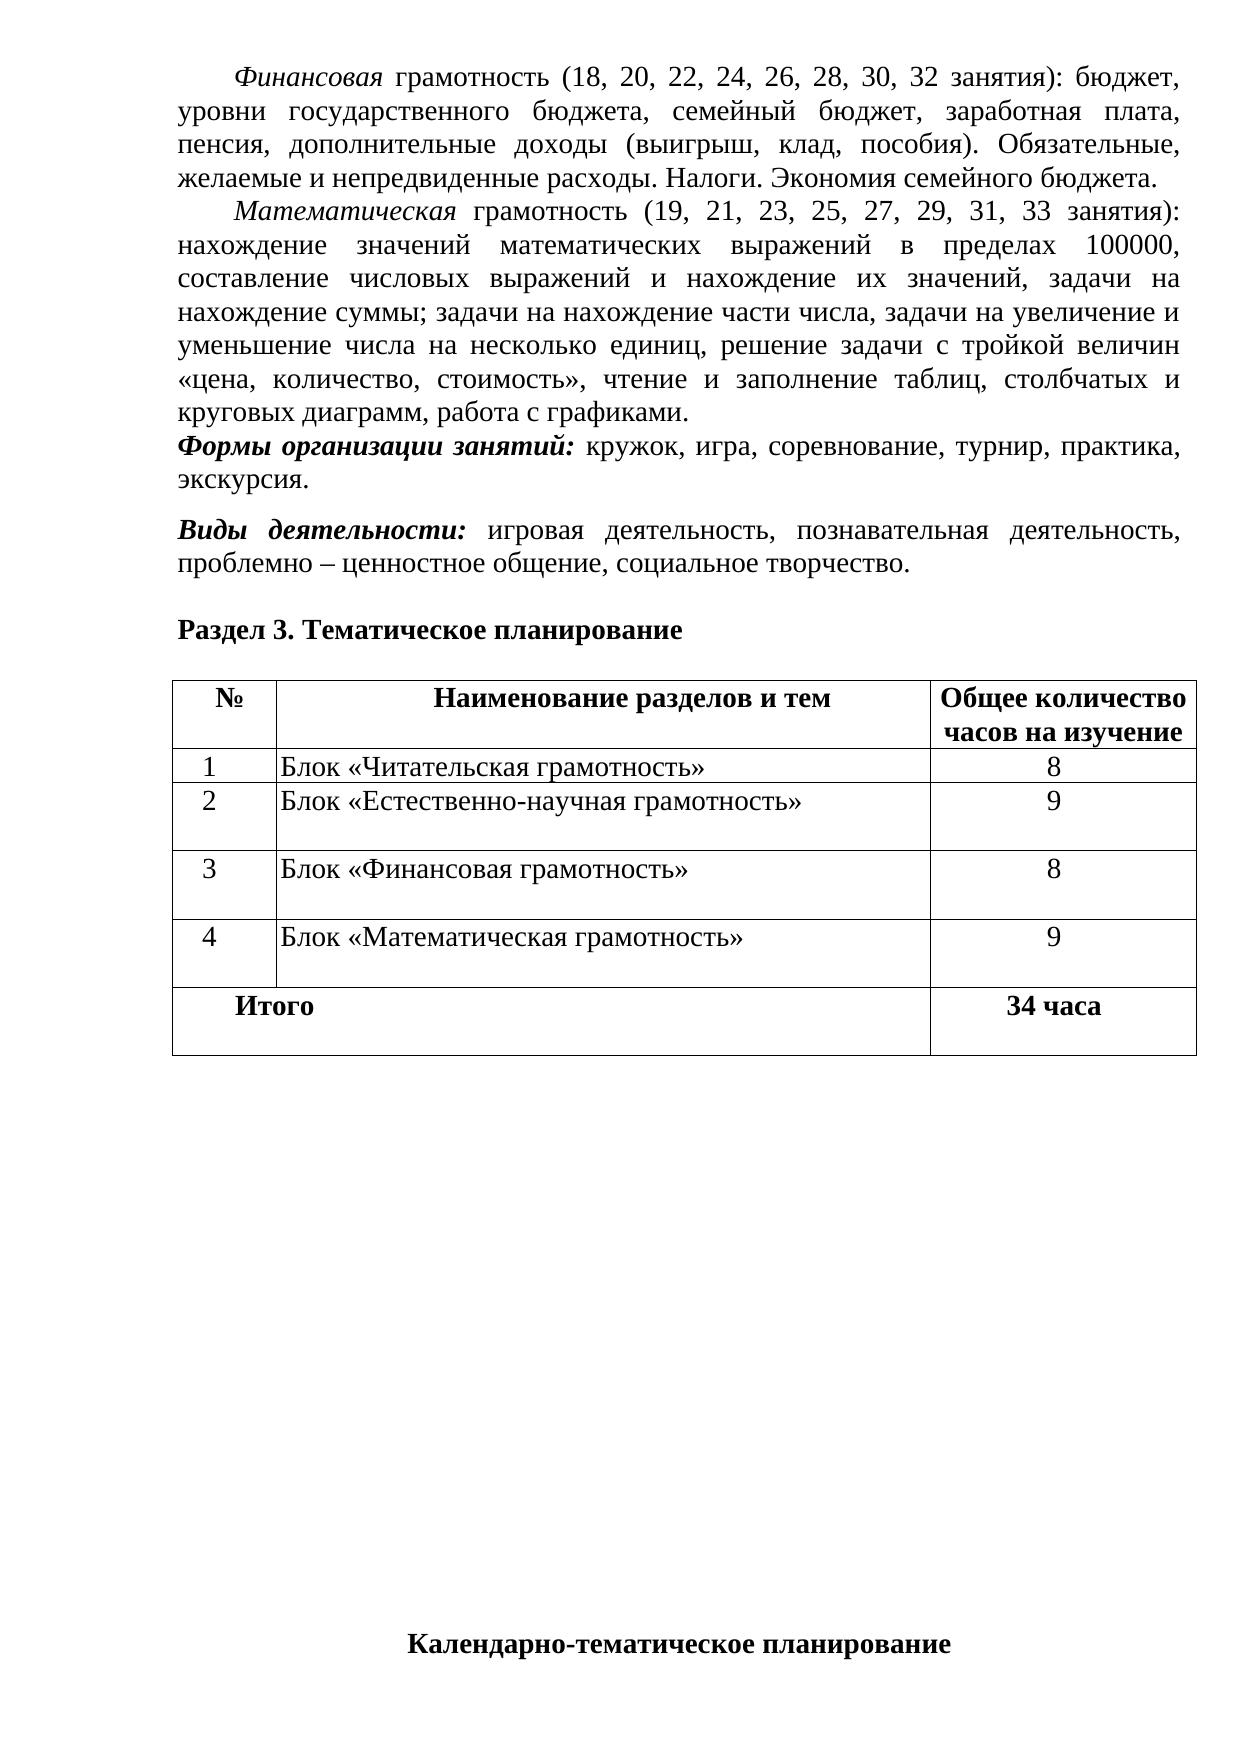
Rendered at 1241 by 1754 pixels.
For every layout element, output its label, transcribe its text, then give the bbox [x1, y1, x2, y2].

text Формы организации занятий: кружок, игра, соревнование, турнир, практика, экскурсия. [177, 428, 1181, 495]
table_header Наименование разделов и тем [277, 681, 930, 748]
table_cell 9 [931, 783, 1196, 850]
text Финансовая грамотность (18, 20, 22, 24, 26, 28, 30, 32 занятия): бюджет, уровни государственного бюджета, семейный бюджет, заработная плата, пенсия, дополнительные доходы (выигрыш, клад, пособия). Обязательные, желаемые и непредвиденные расходы. Налоги. Экономия семейного бюджета. [177, 59, 1181, 193]
text Математическая грамотность (19, 21, 23, 25, 27, 29, 31, 33 занятия): нахождение значений математических выражений в пределах 100000, составление числовых выражений и нахождение их значений, задачи на нахождение суммы; задачи на нахождение части числа, задачи на увеличение и уменьшение числа на несколько единиц, решение задачи с тройкой величин «цена, количество, стоимость», чтение и заполнение таблиц, столбчатых и круговых диаграмм, работа с графиками. [177, 193, 1181, 428]
table_cell 9 [931, 920, 1196, 987]
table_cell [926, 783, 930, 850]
table_cell 34 часа [931, 988, 1196, 1055]
table_cell 2 [173, 783, 276, 850]
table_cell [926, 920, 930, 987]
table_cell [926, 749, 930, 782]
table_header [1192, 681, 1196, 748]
table_cell 4 [173, 920, 276, 987]
table_cell 8 [931, 851, 1196, 918]
text Виды деятельности: игровая деятельность, познавательная деятельность, проблемно – ценностное общение, социальное творчество. [177, 512, 1181, 579]
table_cell 3 [173, 851, 276, 918]
table_cell Итого [173, 988, 930, 1055]
table_header № [173, 681, 276, 748]
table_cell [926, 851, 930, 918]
text Раздел 3. Тематическое планирование [177, 612, 1181, 646]
text Календарно-тематическое планирование [177, 1626, 1181, 1659]
